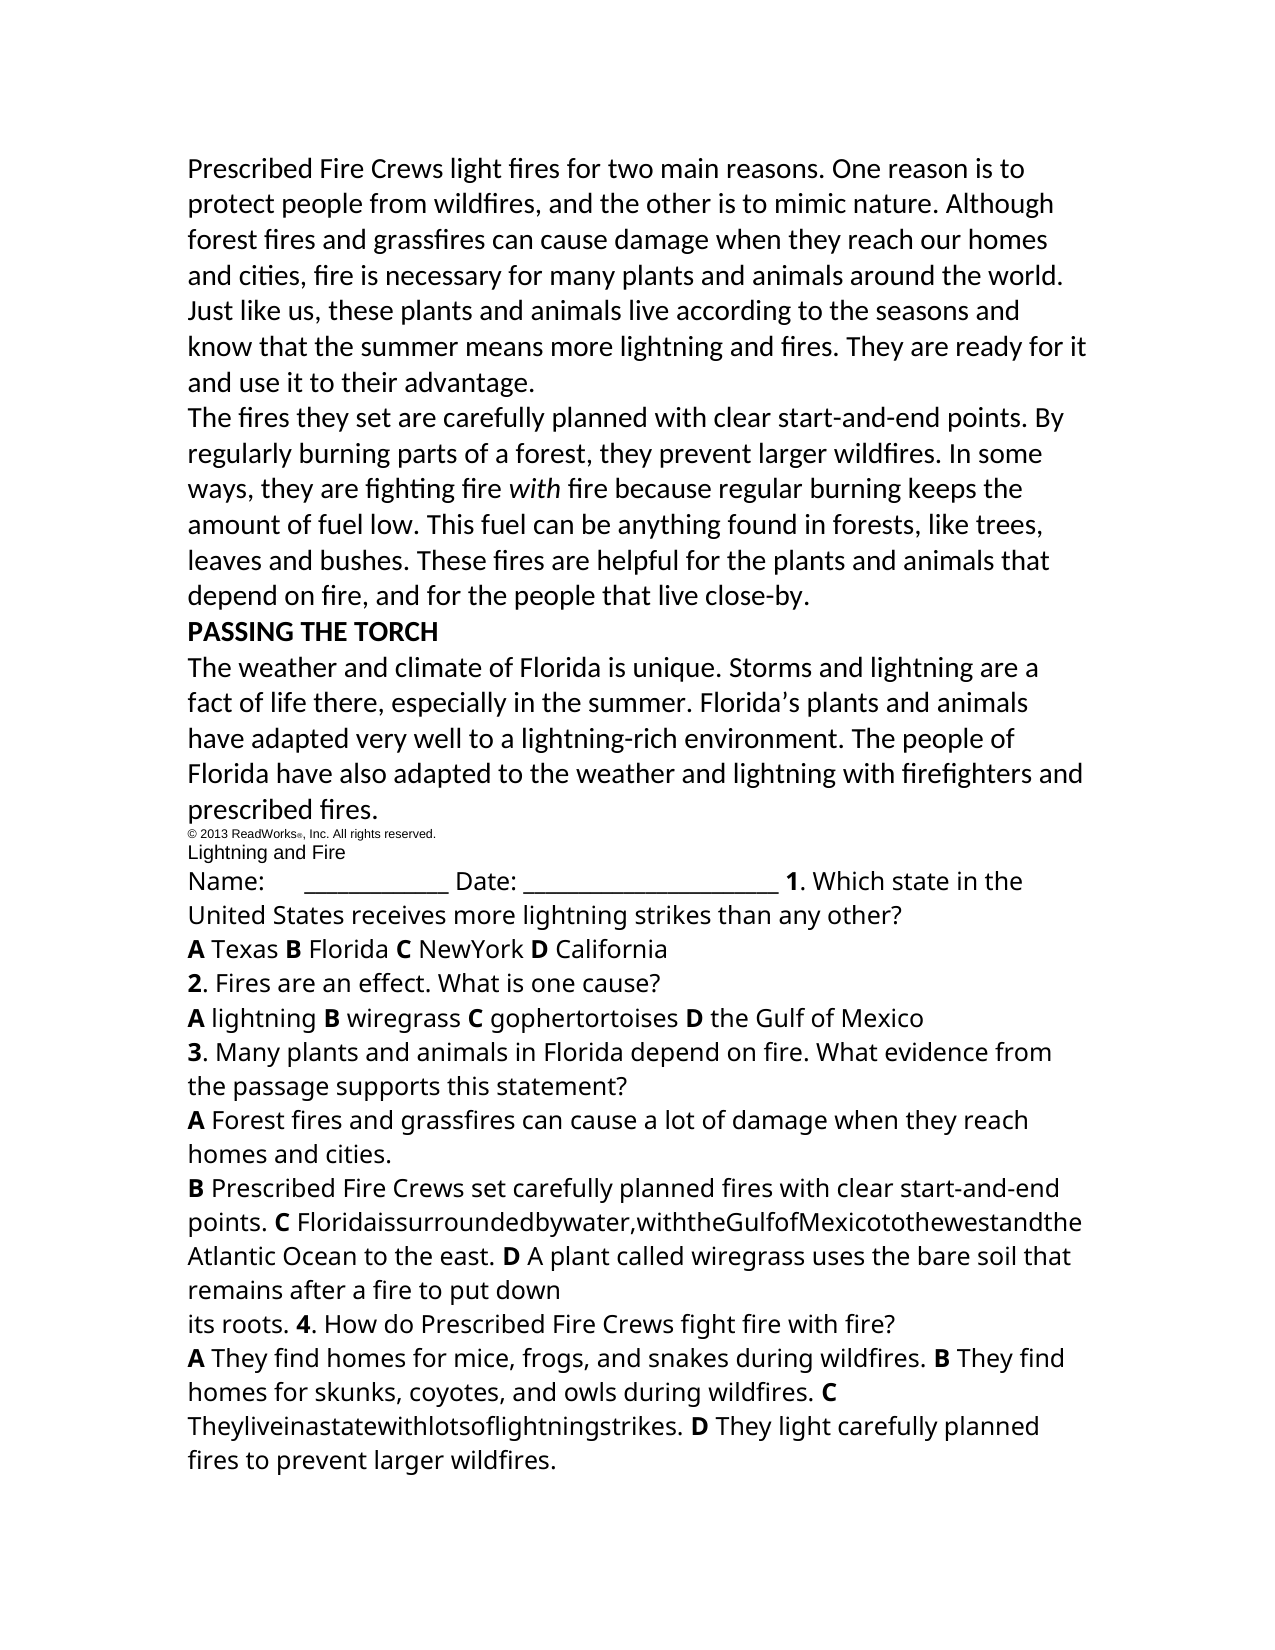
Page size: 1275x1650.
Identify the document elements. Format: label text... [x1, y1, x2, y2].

text Atlantic Ocean to the east. D A plant called wiregrass uses the bare soil that remains after a fire to put down [187, 1239, 1087, 1307]
text © 2013 ReadWorks®, Inc. All rights reserved. [187, 827, 1087, 841]
text 3. Many plants and animals in Florida depend on fire. What evidence from the passage supports this statement? [187, 1034, 1087, 1102]
text A They find homes for mice, frogs, and snakes during wildfires. B They find homes for skunks, coyotes, and owls during wildfires. C Theyliveinastatewithlotsoflightningstrikes. D They light carefully planned fires to prevent larger wildfires. [187, 1341, 1087, 1477]
text PASSING THE TORCH [187, 613, 1087, 649]
text The weather and climate of Florida is unique. Storms and lightning are a fact of life there, especially in the summer. Florida’s plants and animals have adapted very well to a lightning-rich environment. The people of Florida have also adapted to the weather and lightning with firefighters and prescribed fires. [187, 649, 1087, 827]
text A Forest fires and grassfires can cause a lot of damage when they reach homes and cities. [187, 1102, 1087, 1171]
text Name: _____________ Date: _______________________ 1. Which state in the United States receives more lightning strikes than any other? [187, 864, 1087, 932]
text Prescribed Fire Crews light fires for two main reasons. One reason is to protect people from wildfires, and the other is to mimic nature. Although forest fires and grassfires can cause damage when they reach our homes and cities, fire is necessary for many plants and animals around the world. Just like us, these plants and animals live according to the seasons and know that the summer means more lightning and fires. They are ready for it and use it to their advantage. [187, 150, 1087, 399]
text A lightning B wiregrass C gophertortoises D the Gulf of Mexico [187, 1000, 1087, 1034]
text The fires they set are carefully planned with clear start-and-end points. By regularly burning parts of a forest, they prevent larger wildfires. In some ways, they are fighting fire with fire because regular burning keeps the amount of fuel low. This fuel can be anything found in forests, like trees, leaves and bushes. These fires are helpful for the plants and animals that depend on fire, and for the people that live close-by. [187, 399, 1087, 613]
text B Prescribed Fire Crews set carefully planned fires with clear start-and-end points. C Floridaissurroundedbywater,withtheGulfofMexicotothewestandthe [187, 1171, 1087, 1239]
text Lightning and Fire [187, 841, 1087, 864]
text A Texas B Florida C NewYork D California [187, 932, 1087, 966]
text 2. Fires are an effect. What is one cause? [187, 966, 1087, 1000]
text its roots. 4. How do Prescribed Fire Crews fight fire with fire? [187, 1307, 1087, 1341]
